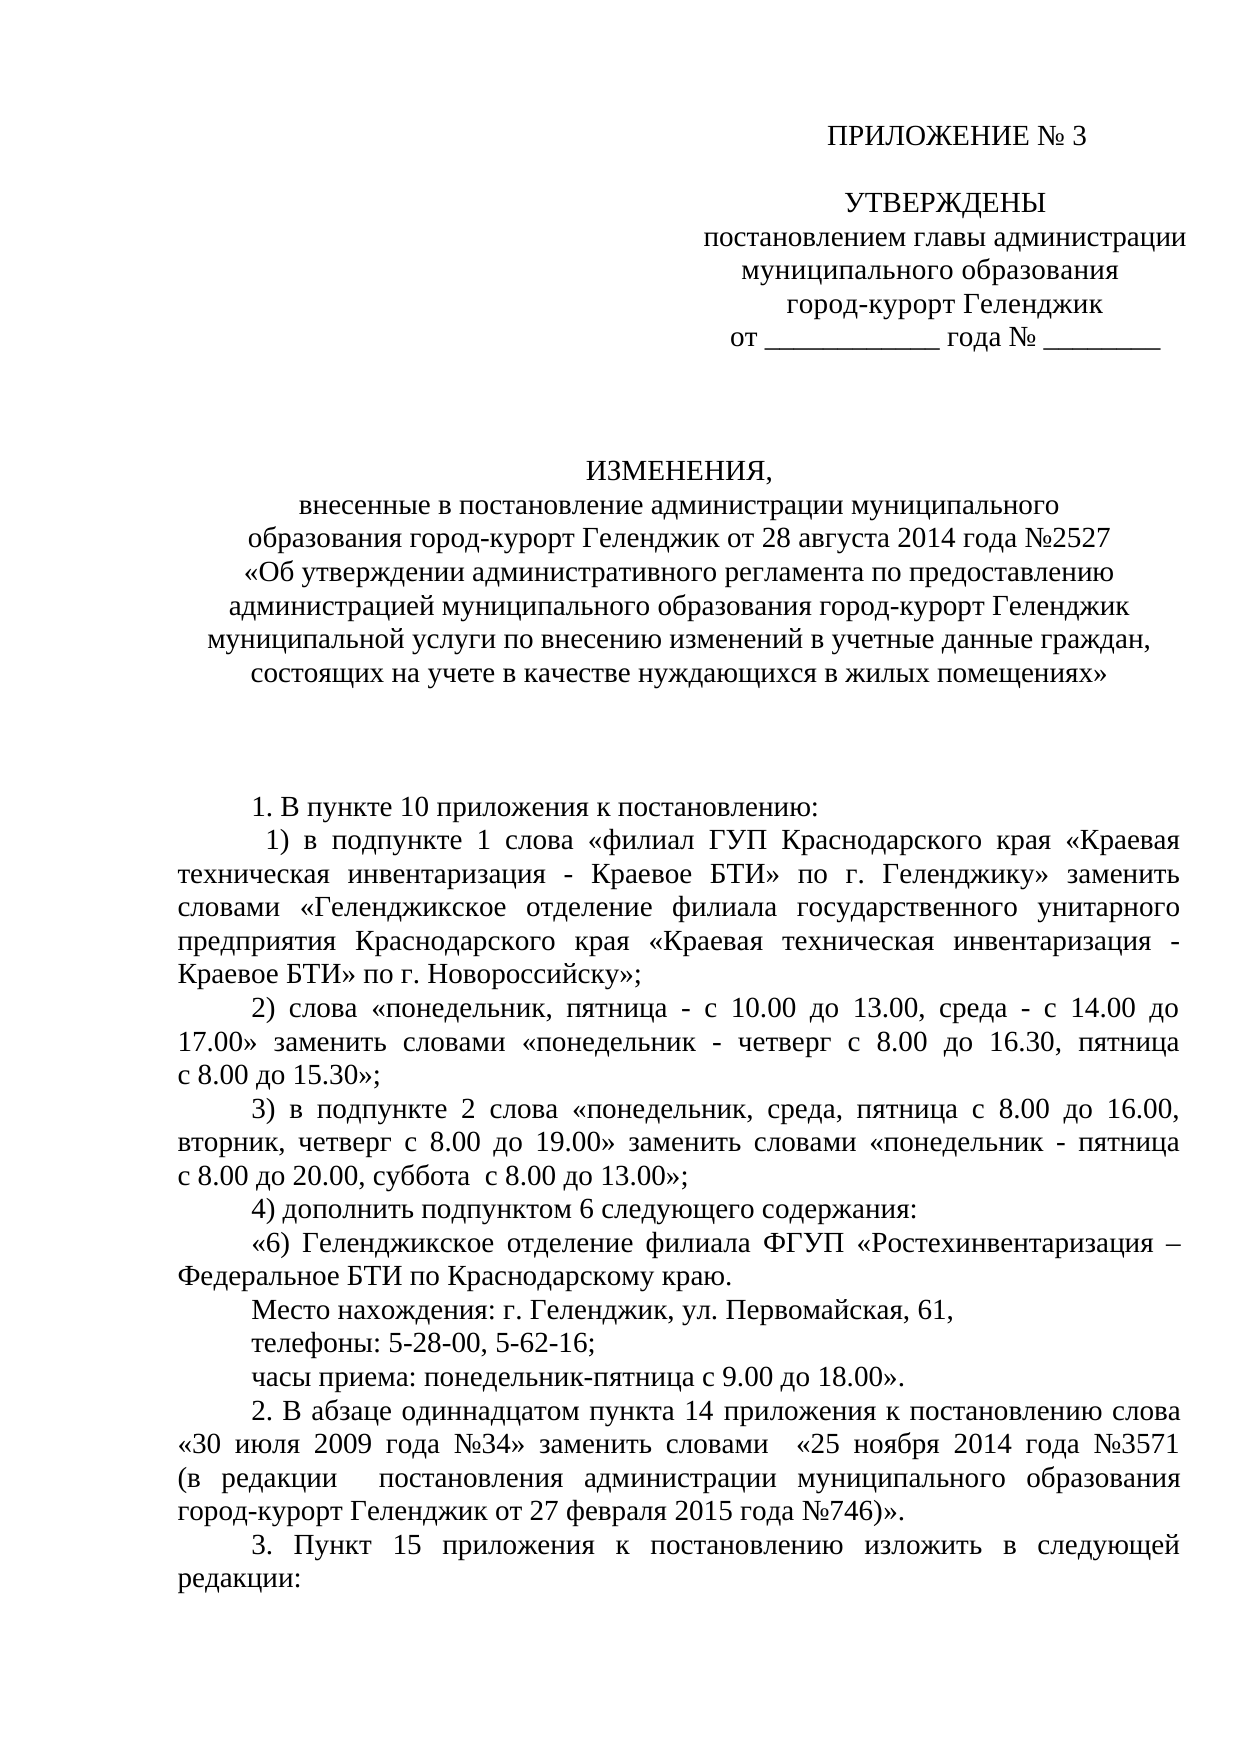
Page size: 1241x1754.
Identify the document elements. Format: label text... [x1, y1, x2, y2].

text 2) слова «понедельник, пятница - с 10.00 до 13.00, среда - с 14.00 до 17.00» заменить словами «понедельник - четверг с 8.00 до 16.30, пятница с 8.00 до 15.30»; [177, 990, 1181, 1091]
text город-курорт Геленджик [650, 286, 1211, 319]
text ИЗМЕНЕНИЯ, [177, 453, 1181, 487]
text «Об утверждении административного регламента по предоставлению администрацией муниципального образования город-курорт Геленджик муниципальной услуги по внесению изменений в учетные данные граждан, состоящих на учете в качестве нуждающихся в жилых помещениях» [177, 554, 1181, 688]
text от ____________ года № ________ [650, 319, 1211, 353]
text образования город-курорт Геленджик от 28 августа 2014 года №2527 [177, 521, 1181, 554]
text 4) дополнить подпунктом 6 следующего содержания: [177, 1191, 1181, 1225]
text 1) в подпункте 1 слова «филиал ГУП Краснодарского края «Краевая техническая инвентаризация - Краевое БТИ» по г. Геленджику» заменить словами «Геленджикское отделение филиала государственного унитарного предприятия Краснодарского края «Краевая техническая инвентаризация - Краевое БТИ» по г. Новороссийску»; [177, 822, 1181, 990]
text часы приема: понедельник-пятница с 9.00 до 18.00». [177, 1359, 1181, 1393]
text «6) Геленджикское отделение филиала ФГУП «Ростехинвентаризация – Федеральное БТИ по Краснодарскому краю. [177, 1225, 1181, 1292]
text УТВЕРЖДЕНЫ [650, 185, 1211, 219]
text 1. В пункте 10 приложения к постановлению: [177, 789, 1181, 822]
text ПРИЛОЖЕНИЕ № 3 [177, 118, 1181, 152]
text внесенные в постановление администрации муниципального [177, 487, 1181, 521]
text 3. Пункт 15 приложения к постановлению изложить в следующей редакции: [177, 1527, 1181, 1594]
text телефоны: 5-28-00, 5-62-16; [177, 1326, 1181, 1359]
text 3) в подпункте 2 слова «понедельник, среда, пятница с 8.00 до 16.00, вторник, четверг с 8.00 до 19.00» заменить словами «понедельник - пятница с 8.00 до 20.00, суббота с 8.00 до 13.00»; [177, 1091, 1181, 1191]
text Место нахождения: г. Геленджик, ул. Первомайская, 61, [177, 1292, 1181, 1326]
text постановлением главы администрации муниципального образования [650, 219, 1211, 286]
text 2. В абзаце одиннадцатом пункта 14 приложения к постановлению слова «30 июля 2009 года №34» заменить словами «25 ноября 2014 года №3571 (в редакции постановления администрации муниципального образования город-курорт Геленджик от 27 февраля 2015 года №746)». [177, 1393, 1181, 1527]
